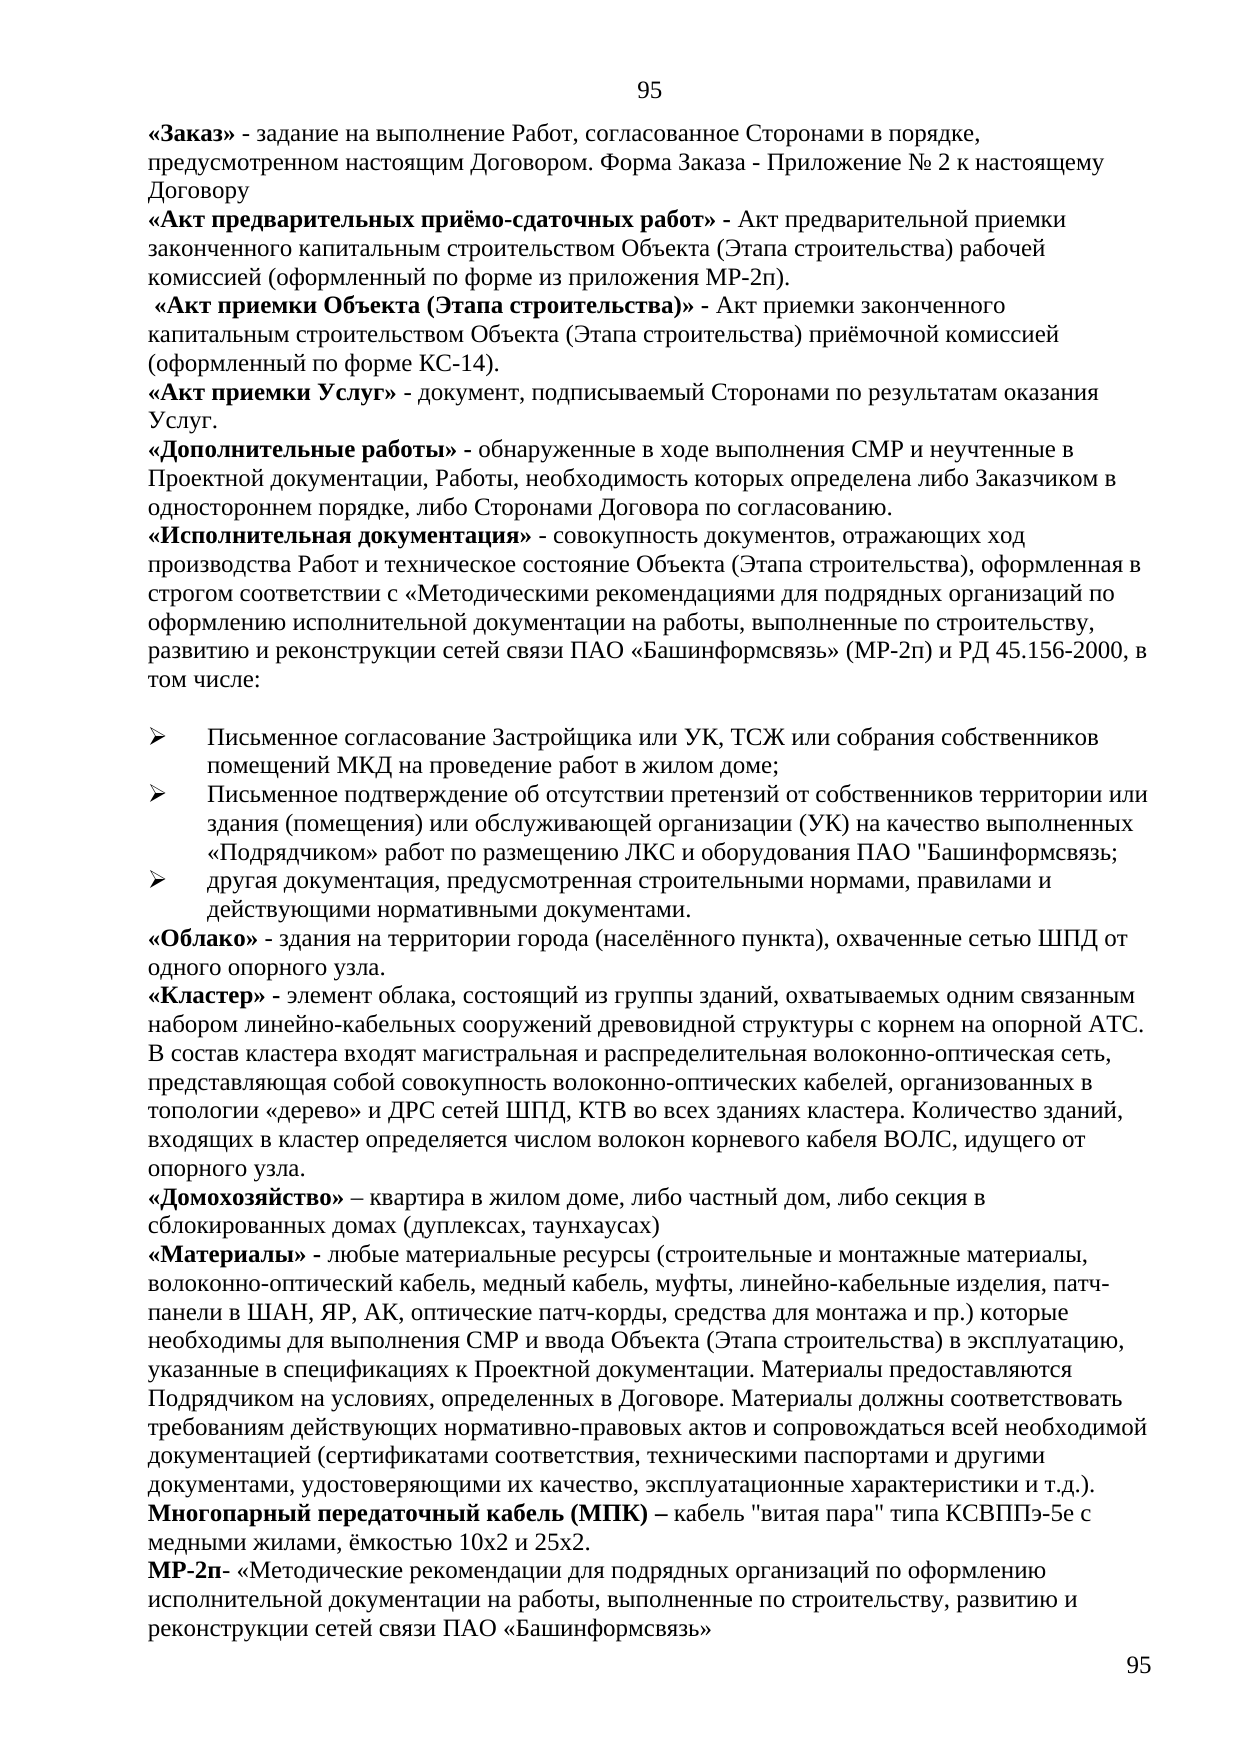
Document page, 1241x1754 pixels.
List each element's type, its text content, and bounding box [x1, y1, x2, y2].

text «Материалы» - любые материальные ресурсы (строительные и монтажные материалы, волоконно-оптический кабель, медный кабель, муфты, линейно-кабельные изделия, патч-панели в ШАН, ЯР, АК, оптические патч-корды, средства для монтажа и пр.) которые необходимы для выполнения СМР и ввода Объекта (Этапа строительства) в эксплуатацию, указанные в спецификациях к Проектной документации. Материалы предоставляются Подрядчиком на условиях, определенных в Договоре. Материалы должны соответствовать требованиям действующих нормативно-правовых актов и сопровождаться всей необходимой документацией (сертификатами соответствия, техническими паспортами и другими документами, удостоверяющими их качество, эксплуатационные характеристики и т.д.). [148, 1239, 1152, 1498]
text «Заказ» - задание на выполнение Работ, согласованное Сторонами в порядке, предусмотренном настоящим Договором. Форма Заказа - Приложение № 2 к настоящему Договору [148, 118, 1152, 204]
text «Исполнительная документация» - совокупность документов, отражающих ход производства Работ и техническое состояние Объекта (Этапа строительства), оформленная в строгом соответствии с «Методическими рекомендациями для подрядных организаций по оформлению исполнительной документации на работы, выполненные по строительству, развитию и реконструкции сетей связи ПАО «Башинформсвязь» (МР-2п) и РД 45.156-2000, в том числе: [148, 521, 1152, 693]
text «Домохозяйство» – квартира в жилом доме, либо частный дом, либо секция в сблокированных домах (дуплексах, таунхаусах) [148, 1182, 1152, 1239]
list Письменное подтверждение об отсутствии претензий от собственников территории или здания (помещения) или обслуживающей организации (УК) на качество выполненных «Подрядчиком» работ по размещению ЛКС и оборудования ПАО "Башинформсвязь; [148, 779, 1152, 866]
text Многопарный передаточный кабель (МПК) – кабель "витая пара" типа КСВППэ-5е с медными жилами, ёмкостью 10х2 и 25х2. [148, 1498, 1152, 1556]
text «Акт приемки Услуг» - документ, подписываемый Сторонами по результатам оказания Услуг. [148, 377, 1152, 434]
text «Кластер» - элемент облака, состоящий из группы зданий, охватываемых одним связанным набором линейно-кабельных сооружений древовидной структуры с корнем на опорной АТС. В состав кластера входят магистральная и распределительная волоконно-оптическая сеть, представляющая собой совокупность волоконно-оптических кабелей, организованных в топологии «дерево» и ДРС сетей ШПД, КТВ во всех зданиях кластера. Количество зданий, входящих в кластер определяется числом волокон корневого кабеля ВОЛС, идущего от опорного узла. [148, 981, 1152, 1182]
text «Акт приемки Объекта (Этапа строительства)» - Акт приемки законченного капитальным строительством Объекта (Этапа строительства) приёмочной комиссией (оформленный по форме КС-14). [148, 291, 1152, 377]
text «Акт предварительных приёмо-сдаточных работ» - Акт предварительной приемки законченного капитальным строительством Объекта (Этапа строительства) рабочей комиссией (оформленный по форме из приложения МР-2п). [148, 204, 1152, 291]
text МР-2п- «Методические рекомендации для подрядных организаций по оформлению исполнительной документации на работы, выполненные по строительству, развитию и реконструкции сетей связи ПАО «Башинформсвязь» [148, 1556, 1152, 1642]
text «Дополнительные работы» - обнаруженные в ходе выполнения СМР и неучтенные в Проектной документации, Работы, необходимость которых определена либо Заказчиком в одностороннем порядке, либо Сторонами Договора по согласованию. [148, 434, 1152, 521]
list другая документация, предусмотренная строительными нормами, правилами и действующими нормативными документами. [148, 866, 1152, 923]
list Письменное согласование Застройщика или УК, ТСЖ или собрания собственников помещений МКД на проведение работ в жилом доме; [148, 722, 1152, 779]
text «Облако» - здания на территории города (населённого пункта), охваченные сетью ШПД от одного опорного узла. [148, 923, 1152, 981]
